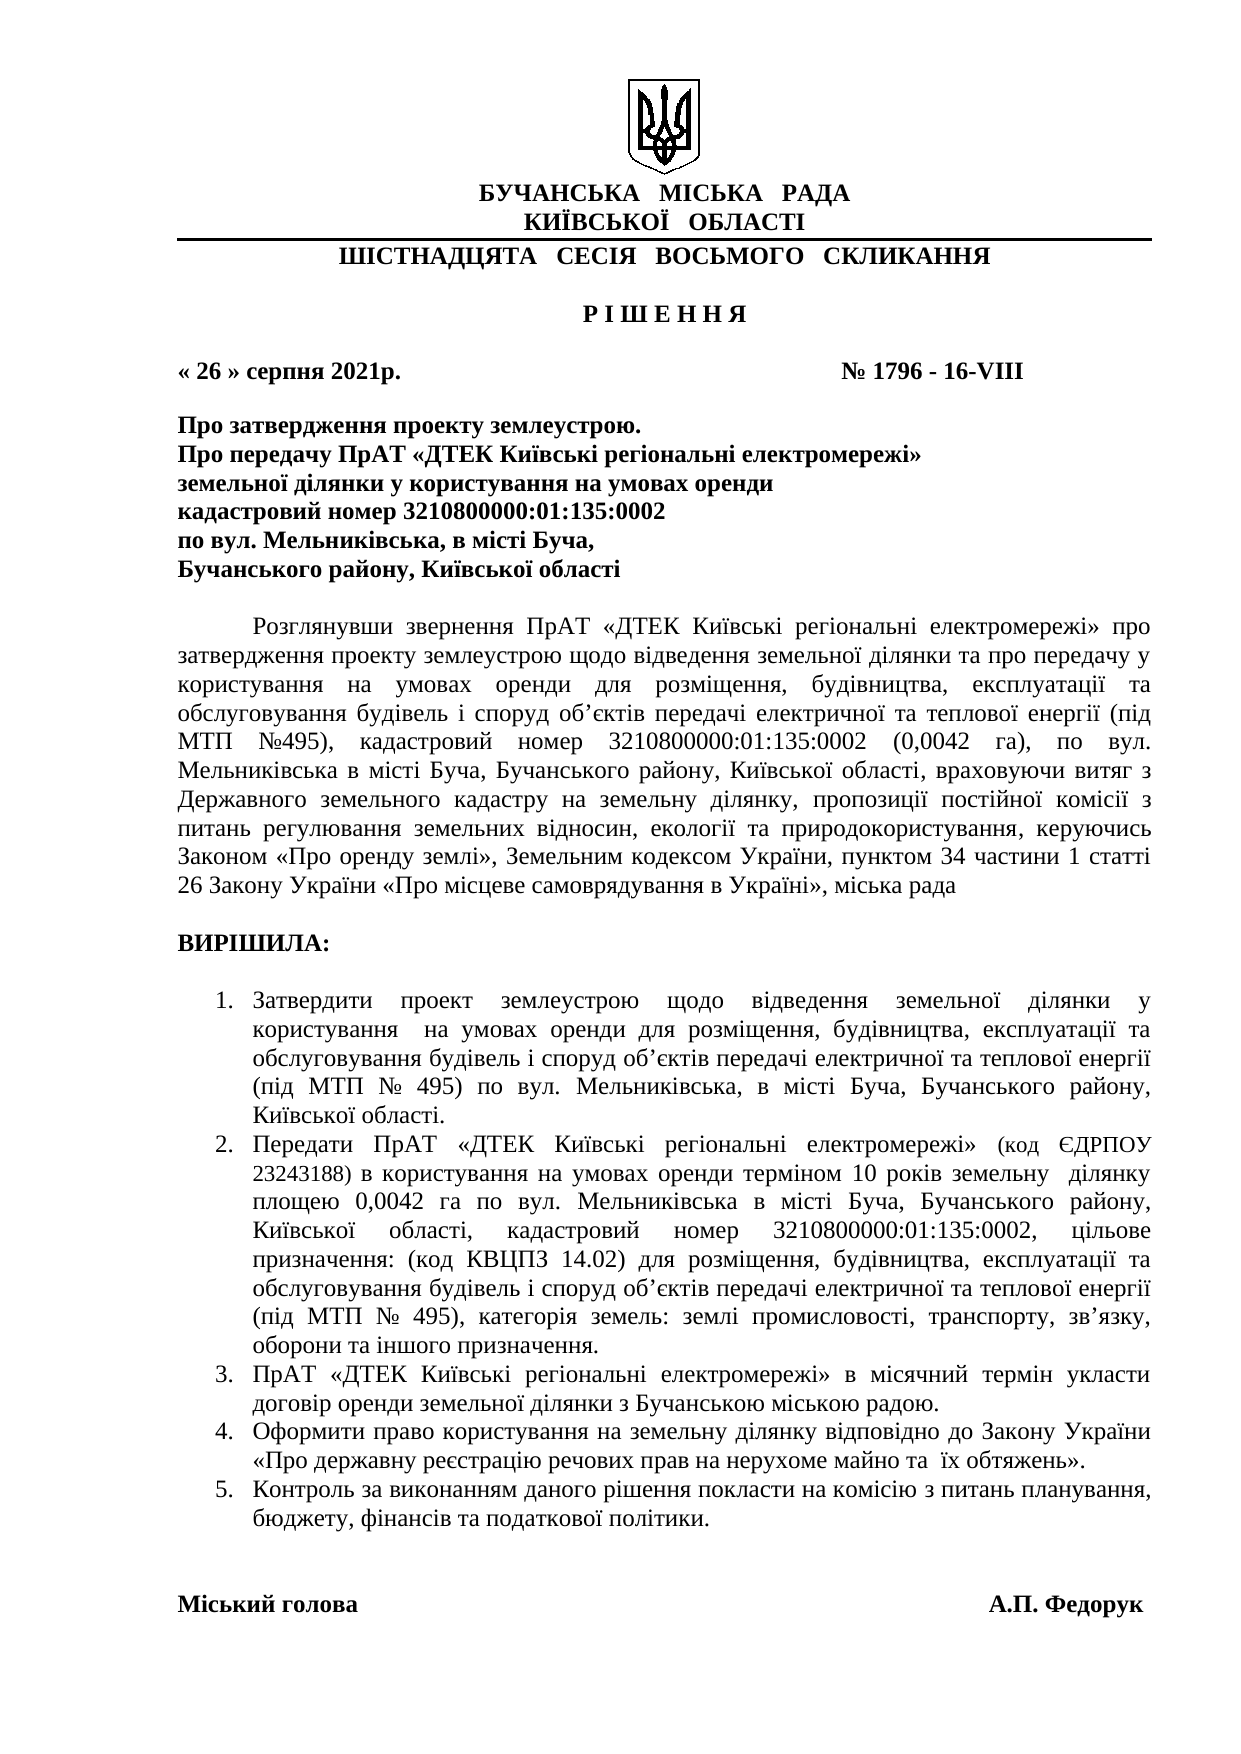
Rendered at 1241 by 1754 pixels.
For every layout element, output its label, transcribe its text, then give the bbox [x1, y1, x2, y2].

text ШІСТНАДЦЯТА СЕСІЯ ВОСЬМОГО СКЛИКАННЯ [177, 241, 1152, 270]
text земельної ділянки у користування на умовах оренди [177, 468, 1152, 496]
text Про затвердження проекту землеустрою. [177, 410, 1152, 439]
text Р І Ш Е Н Н Я [177, 299, 1152, 327]
text ВИРІШИЛА: [177, 928, 1152, 956]
list Оформити право користування на земельну ділянку відповідно до Закону України «Про державну реєстрацію речових прав на нерухоме майно та їх обтяжень». [215, 1416, 1152, 1474]
text Розглянувши звернення ПрАТ «ДТЕК Київські регіональні електромережі» про затвердження проекту землеустрою щодо відведення земельної ділянки та про передачу у користування на умовах оренди для розміщення, будівництва, експлуатації та обслуговування будівель і споруд об’єктів передачі електричної та теплової енергії (під МТП №495), кадастровий номер 3210800000:01:135:0002 (0,0042 га), по вул. Мельниківська в місті Буча, Бучанського району, Київської області, враховуючи витяг з Державного земельного кадастру на земельну ділянку, пропозиції постійної комісії з питань регулювання земельних відносин, екології та природокористування, керуючись Законом «Про оренду землі», Земельним кодексом України, пунктом 34 частини 1 статті 26 Закону України «Про місцеве самоврядування в Україні», міська рада [177, 611, 1152, 899]
list Контроль за виконанням даного рішення покласти на комісію з питань планування, бюджету, фінансів та податкової політики. [215, 1474, 1152, 1531]
text Бучанського району, Київської області [177, 554, 1152, 583]
list Затвердити проект землеустрою щодо відведення земельної ділянки у користування на умовах оренди для розміщення, будівництва, експлуатації та обслуговування будівель і споруд об’єктів передачі електричної та теплової енергії (під МТП № 495) по вул. Мельниківська, в місті Буча, Бучанського району, Київської області. [215, 985, 1152, 1129]
text БУЧАНСЬКА МІСЬКА РАДА [177, 178, 1152, 207]
text « 26 » серпня 2021р. № 1796 - 16-VІІІ [177, 356, 1152, 385]
text Про передачу ПрАТ «ДТЕК Київські регіональні електромережі» [177, 439, 1152, 468]
text КИЇВСЬКОЇ ОБЛАСТІ [177, 207, 1152, 238]
text по вул. Мельниківська, в місті Буча, [177, 525, 1152, 554]
list ПрАТ «ДТЕК Київські регіональні електромережі» в місячний термін укласти договір оренди земельної ділянки з Бучанською міською радою. [215, 1359, 1152, 1416]
text кадастровий номер 3210800000:01:135:0002 [177, 496, 1152, 525]
text Міський голова А.П. Федорук [177, 1589, 1152, 1618]
list Передати ПрАТ «ДТЕК Київські регіональні електромережі» (код ЄДРПОУ 23243188) в користування на умовах оренди терміном 10 років земельну ділянку площею 0,0042 га по вул. Мельниківська в місті Буча, Бучанського району, Київської області, кадастровий номер 3210800000:01:135:0002, цільове призначення: (код КВЦПЗ 14.02) для розміщення, будівництва, експлуатації та обслуговування будівель і споруд об’єктів передачі електричної та теплової енергії (під МТП № 495), категорія земель: землі промисловості, транспорту, зв’язку, оборони та іншого призначення. [215, 1129, 1152, 1359]
